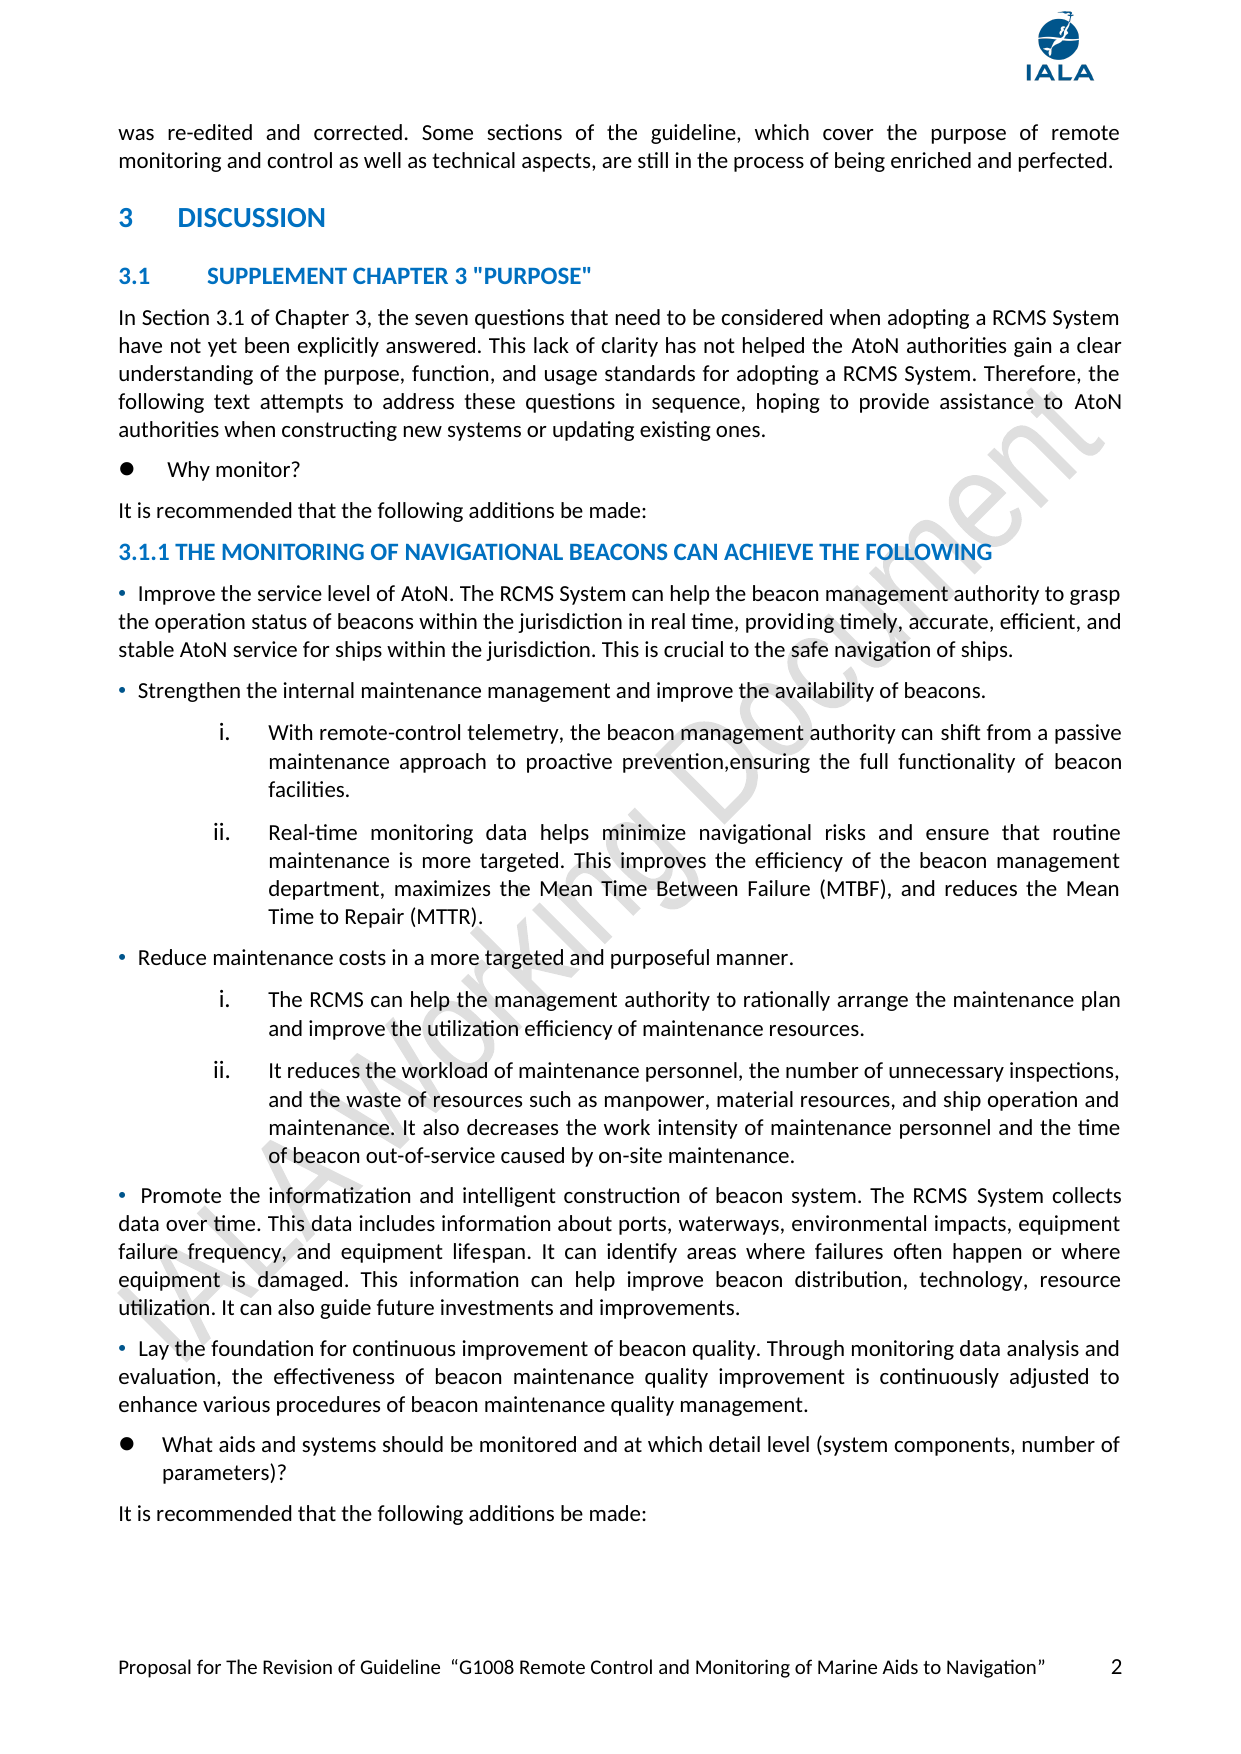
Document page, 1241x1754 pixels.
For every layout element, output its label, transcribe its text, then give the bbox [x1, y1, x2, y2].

list Why monitor? [118, 455, 1122, 483]
subtitle Supplement Chapter 3 "Purpose" [118, 260, 1122, 290]
text • Lay the foundation for continuous improvement of beacon quality. Through monitoring data analysis and evaluation, the effectiveness of beacon maintenance quality improvement is continuously adjusted to enhance various procedures of beacon maintenance quality management. [118, 1334, 1122, 1418]
list Real-time monitoring data helps minimize navigational risks and ensure that routine maintenance is more targeted. This improves the efficiency of the beacon management department, maximizes the Mean Time Between Failure (MTBF), and reduces the Mean Time to Repair (MTTR). [231, 816, 1122, 930]
text It is recommended that the following additions be made: [118, 1499, 1122, 1527]
list It reduces the workload of maintenance personnel, the number of unnecessary inspections, and the waste of resources such as manpower, material resources, and ship operation and maintenance. It also decreases the work intensity of maintenance personnel and the time of beacon out-of-service caused by on-site maintenance. [231, 1054, 1122, 1169]
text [118, 118, 1122, 174]
text • Strengthen the internal maintenance management and improve the availability of beacons. [118, 676, 1122, 704]
text • Promote the informatization and intelligent construction of beacon system. The RCMS System collects data over time. This data includes information about ports, waterways, environmental impacts, equipment failure frequency, and equipment lifespan. It can identify areas where failures often happen or where equipment is damaged. This information can help improve beacon distribution, technology, resource utilization. It can also guide future investments and improvements. [118, 1181, 1122, 1321]
subtitle 3.1.1 The monitoring of navigational beacons can achieve the following [118, 536, 1122, 567]
text • Reduce maintenance costs in a more targeted and purposeful manner. [118, 943, 1122, 971]
list What aids and systems should be monitored and at which detail level (system components, number of parameters)? [118, 1431, 1122, 1487]
picture [1011, 3, 1106, 96]
subtitle Discussion [118, 199, 1122, 235]
text In Section 3.1 of Chapter 3, the seven questions that need to be considered when adopting a RCMS System have not yet been explicitly answered. This lack of clarity has not helped the AtoN authorities gain a clear understanding of the purpose, function, and usage standards for adopting a RCMS System. Therefore, the following text attempts to address these questions in sequence, hoping to provide assistance to AtoN authorities when constructing new systems or updating existing ones. [118, 303, 1122, 443]
text • Improve the service level of AtoN. The RCMS System can help the beacon management authority to grasp the operation status of beacons within the jurisdiction in real time, providing timely, accurate, efficient, and stable AtoN service for ships within the jurisdiction. This is crucial to the safe navigation of ships. [118, 579, 1122, 663]
list With remote-control telemetry, the beacon management authority can shift from a passive maintenance approach to proactive prevention,ensuring the full functionality of beacon facilities. [231, 717, 1122, 803]
list The RCMS can help the management authority to rationally arrange the maintenance plan and improve the utilization efficiency of maintenance resources. [231, 983, 1122, 1042]
text It is recommended that the following additions be made: [118, 496, 1122, 524]
